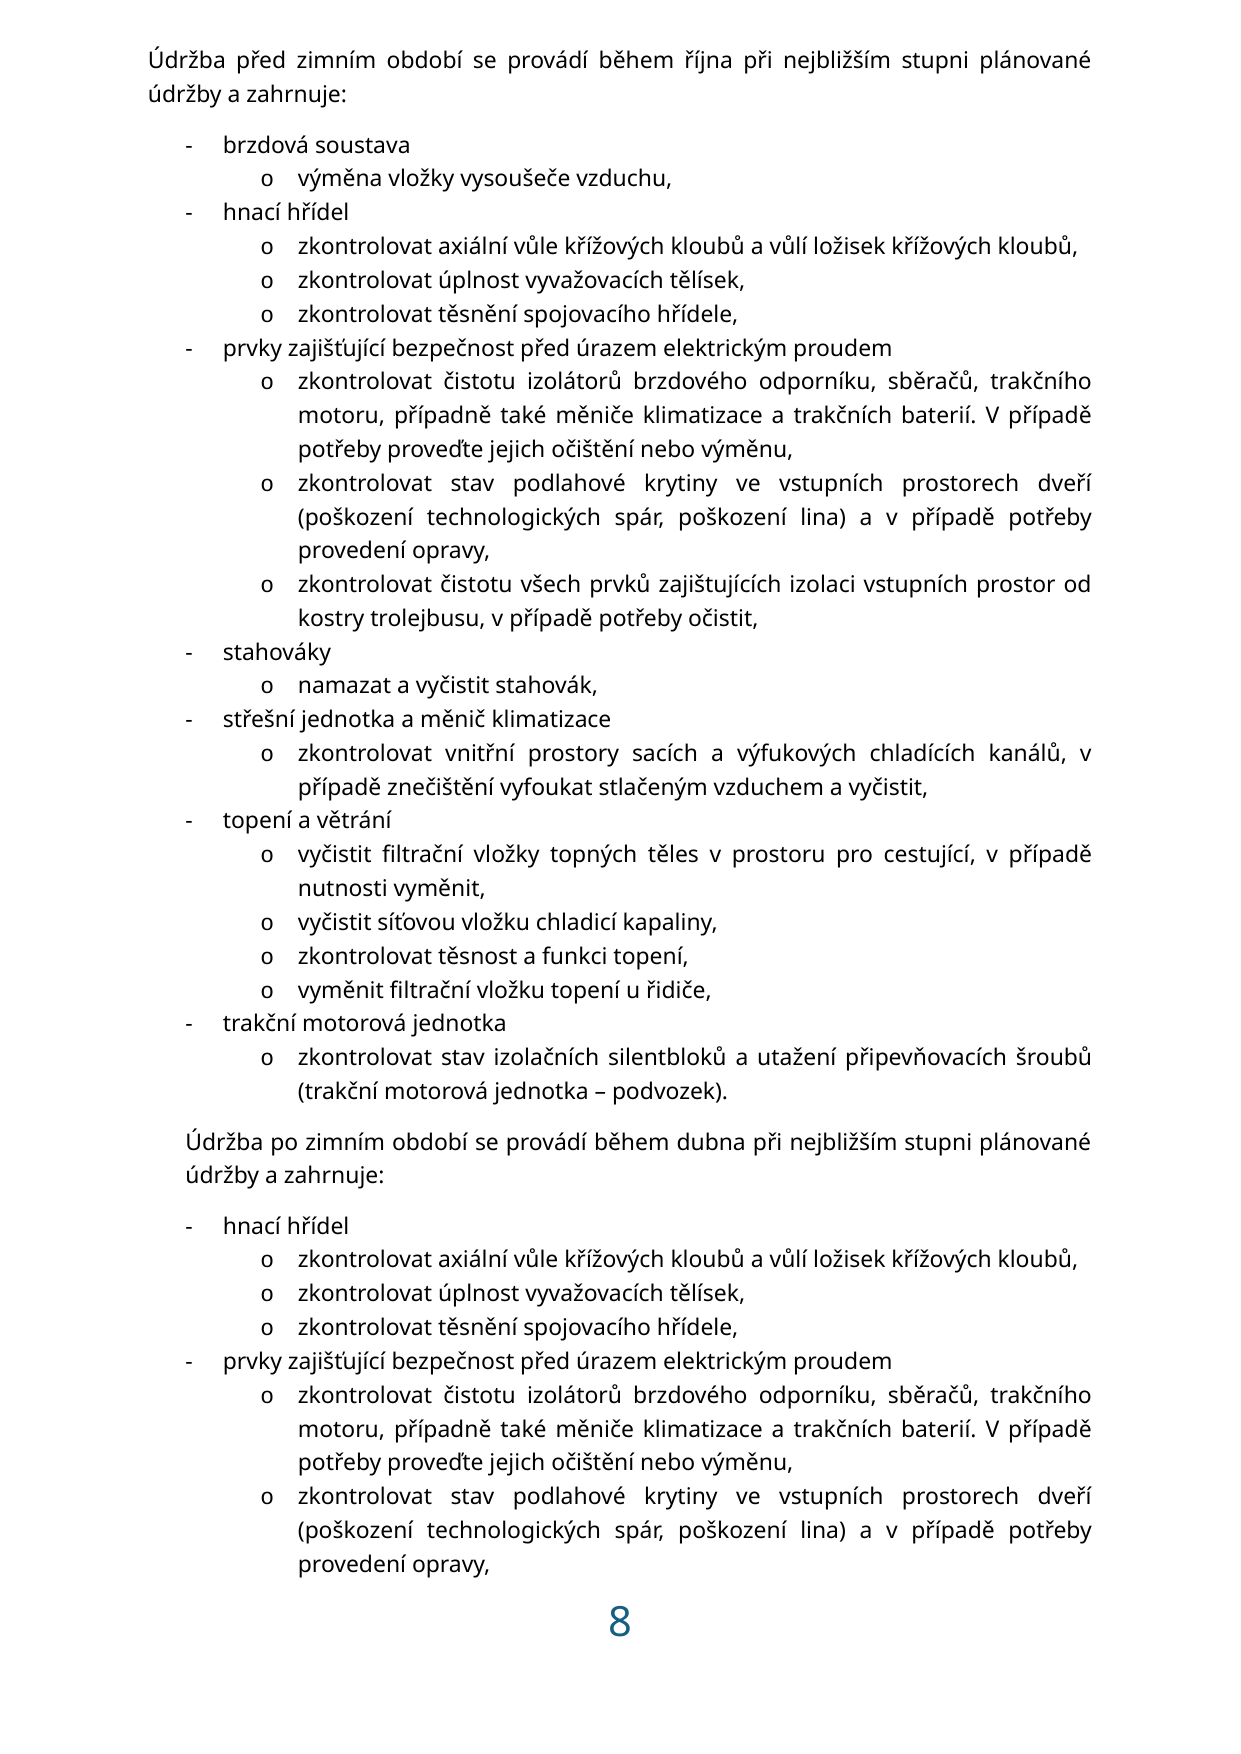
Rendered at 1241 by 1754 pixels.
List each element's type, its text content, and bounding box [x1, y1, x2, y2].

list hnací hřídel [185, 1209, 1093, 1241]
text Údržba před zimním období se provádí během října při nejbližším stupni plánované údržby a zahrnuje: [148, 44, 1093, 109]
list hnací hřídel [185, 196, 1093, 227]
list stahováky [185, 636, 1093, 667]
list prvky zajišťující bezpečnost před úrazem elektrickým proudem [185, 1345, 1093, 1376]
list zkontrolovat stav podlahové krytiny ve vstupních prostorech dveří (poškození technologických spár, poškození lina) a v případě potřeby provedení opravy, [260, 467, 1093, 565]
list zkontrolovat axiální vůle křížových kloubů a vůlí ložisek křížových kloubů, [260, 1243, 1093, 1275]
list zkontrolovat stav podlahové krytiny ve vstupních prostorech dveří (poškození technologických spár, poškození lina) a v případě potřeby provedení opravy, [260, 1480, 1093, 1579]
list vyčistit síťovou vložku chladicí kapaliny, [260, 906, 1093, 937]
list střešní jednotka a měnič klimatizace [185, 703, 1093, 734]
list namazat a vyčistit stahovák, [260, 669, 1093, 701]
list vyčistit filtrační vložky topných těles v prostoru pro cestující, v případě nutnosti vyměnit, [260, 838, 1093, 903]
list prvky zajišťující bezpečnost před úrazem elektrickým proudem [185, 331, 1093, 363]
list topení a větrání [185, 804, 1093, 836]
list zkontrolovat stav izolačních silentbloků a utažení připevňovacích šroubů (trakční motorová jednotka – podvozek). [260, 1041, 1093, 1106]
list zkontrolovat těsnost a funkci topení, [260, 940, 1093, 971]
list zkontrolovat úplnost vyvažovacích tělísek, [260, 1277, 1093, 1308]
list vyměnit filtrační vložku topení u řidiče, [260, 973, 1093, 1005]
list zkontrolovat čistotu izolátorů brzdového odporníku, sběračů, trakčního motoru, případně také měniče klimatizace a trakčních baterií. V případě potřeby proveďte jejich očištění nebo výměnu, [260, 1379, 1093, 1477]
list trakční motorová jednotka [185, 1007, 1093, 1039]
list zkontrolovat těsnění spojovacího hřídele, [260, 298, 1093, 329]
list zkontrolovat axiální vůle křížových kloubů a vůlí ložisek křížových kloubů, [260, 230, 1093, 261]
text Údržba po zimním období se provádí během dubna při nejbližším stupni plánované údržby a zahrnuje: [185, 1125, 1093, 1190]
list brzdová soustava [185, 128, 1093, 160]
list zkontrolovat úplnost vyvažovacích tělísek, [260, 264, 1093, 295]
list zkontrolovat vnitřní prostory sacích a výfukových chladících kanálů, v případě znečištění vyfoukat stlačeným vzduchem a vyčistit, [260, 737, 1093, 802]
list zkontrolovat čistotu izolátorů brzdového odporníku, sběračů, trakčního motoru, případně také měniče klimatizace a trakčních baterií. V případě potřeby proveďte jejich očištění nebo výměnu, [260, 365, 1093, 464]
list výměna vložky vysoušeče vzduchu, [260, 162, 1093, 194]
list zkontrolovat čistotu všech prvků zajištujících izolaci vstupních prostor od kostry trolejbusu, v případě potřeby očistit, [260, 568, 1093, 633]
list zkontrolovat těsnění spojovacího hřídele, [260, 1311, 1093, 1342]
